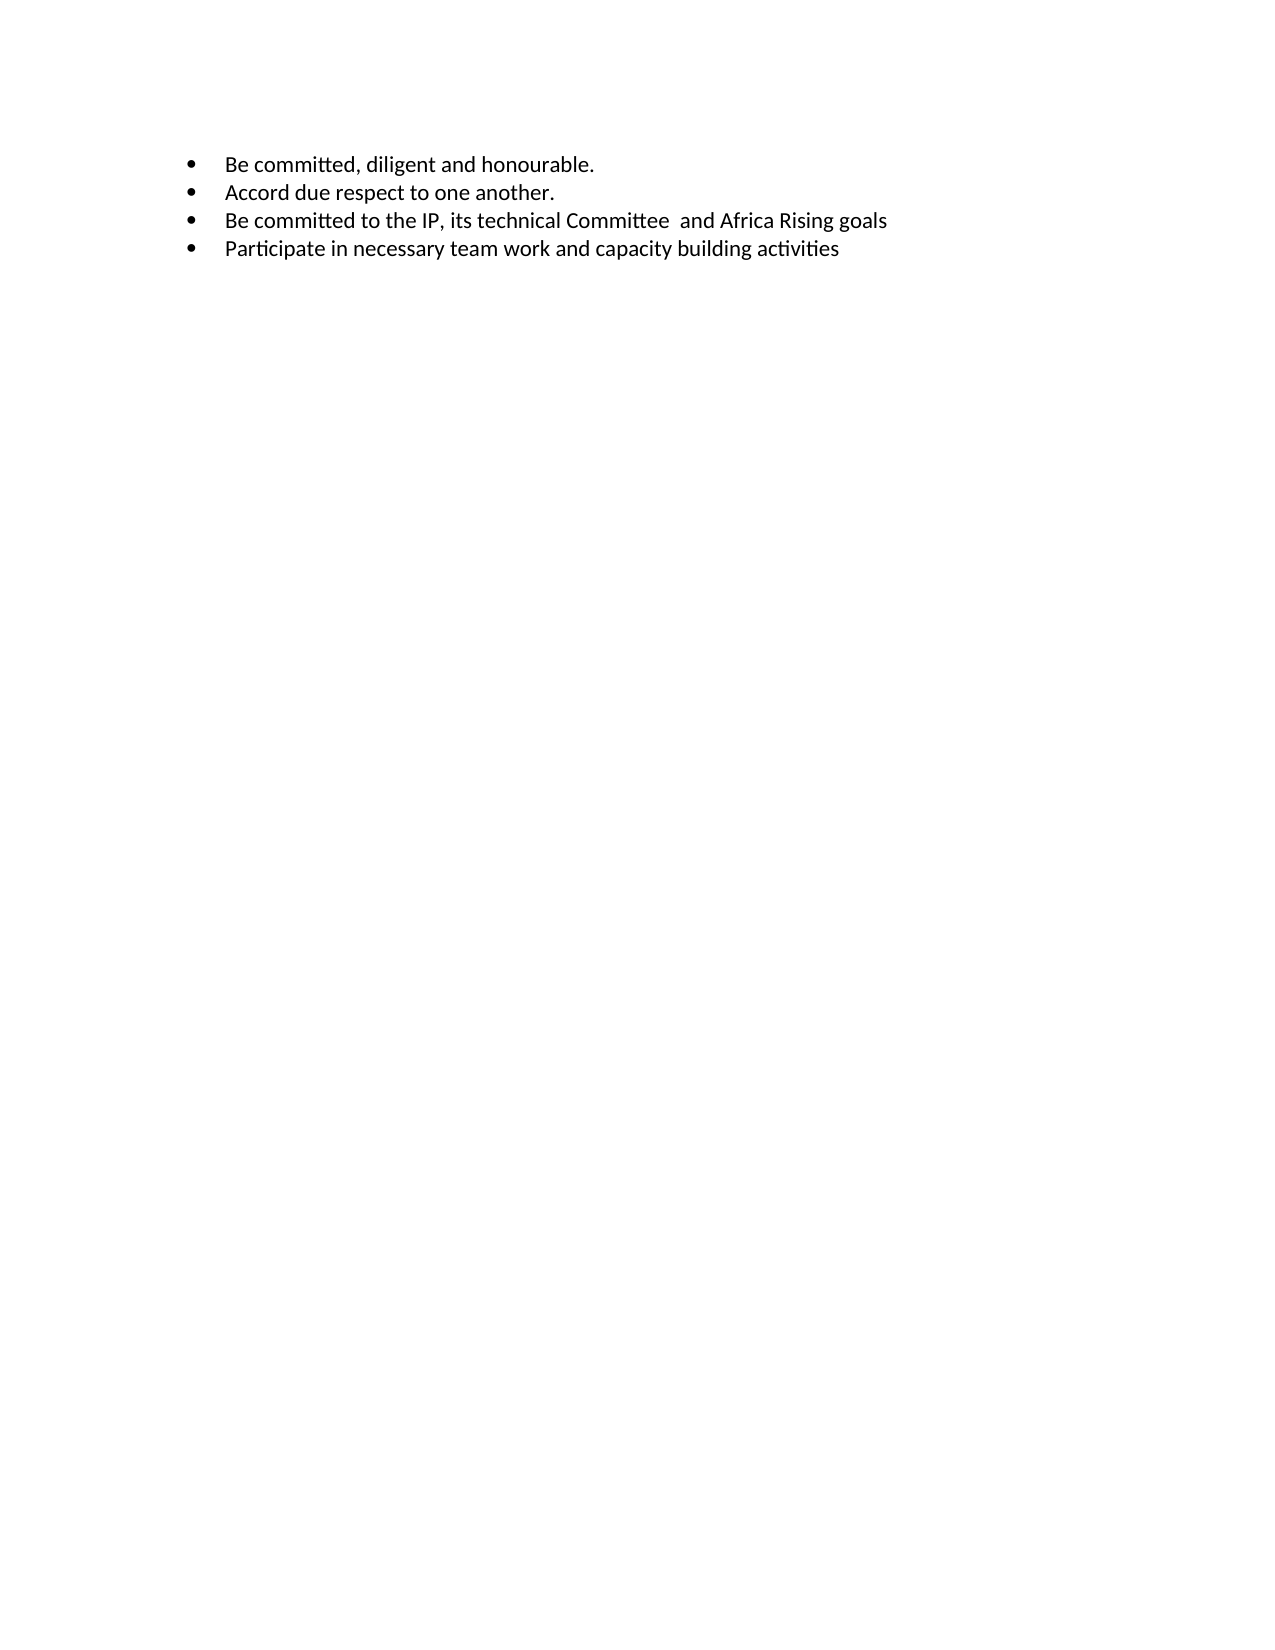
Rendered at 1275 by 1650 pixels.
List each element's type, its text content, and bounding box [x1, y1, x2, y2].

list Accord due respect to one another. [187, 178, 1125, 206]
list Be committed to the IP, its technical Committee and Africa Rising goals [187, 206, 1125, 234]
list Be committed, diligent and honourable. [187, 150, 1125, 178]
list Participate in necessary team work and capacity building activities [187, 234, 1125, 262]
